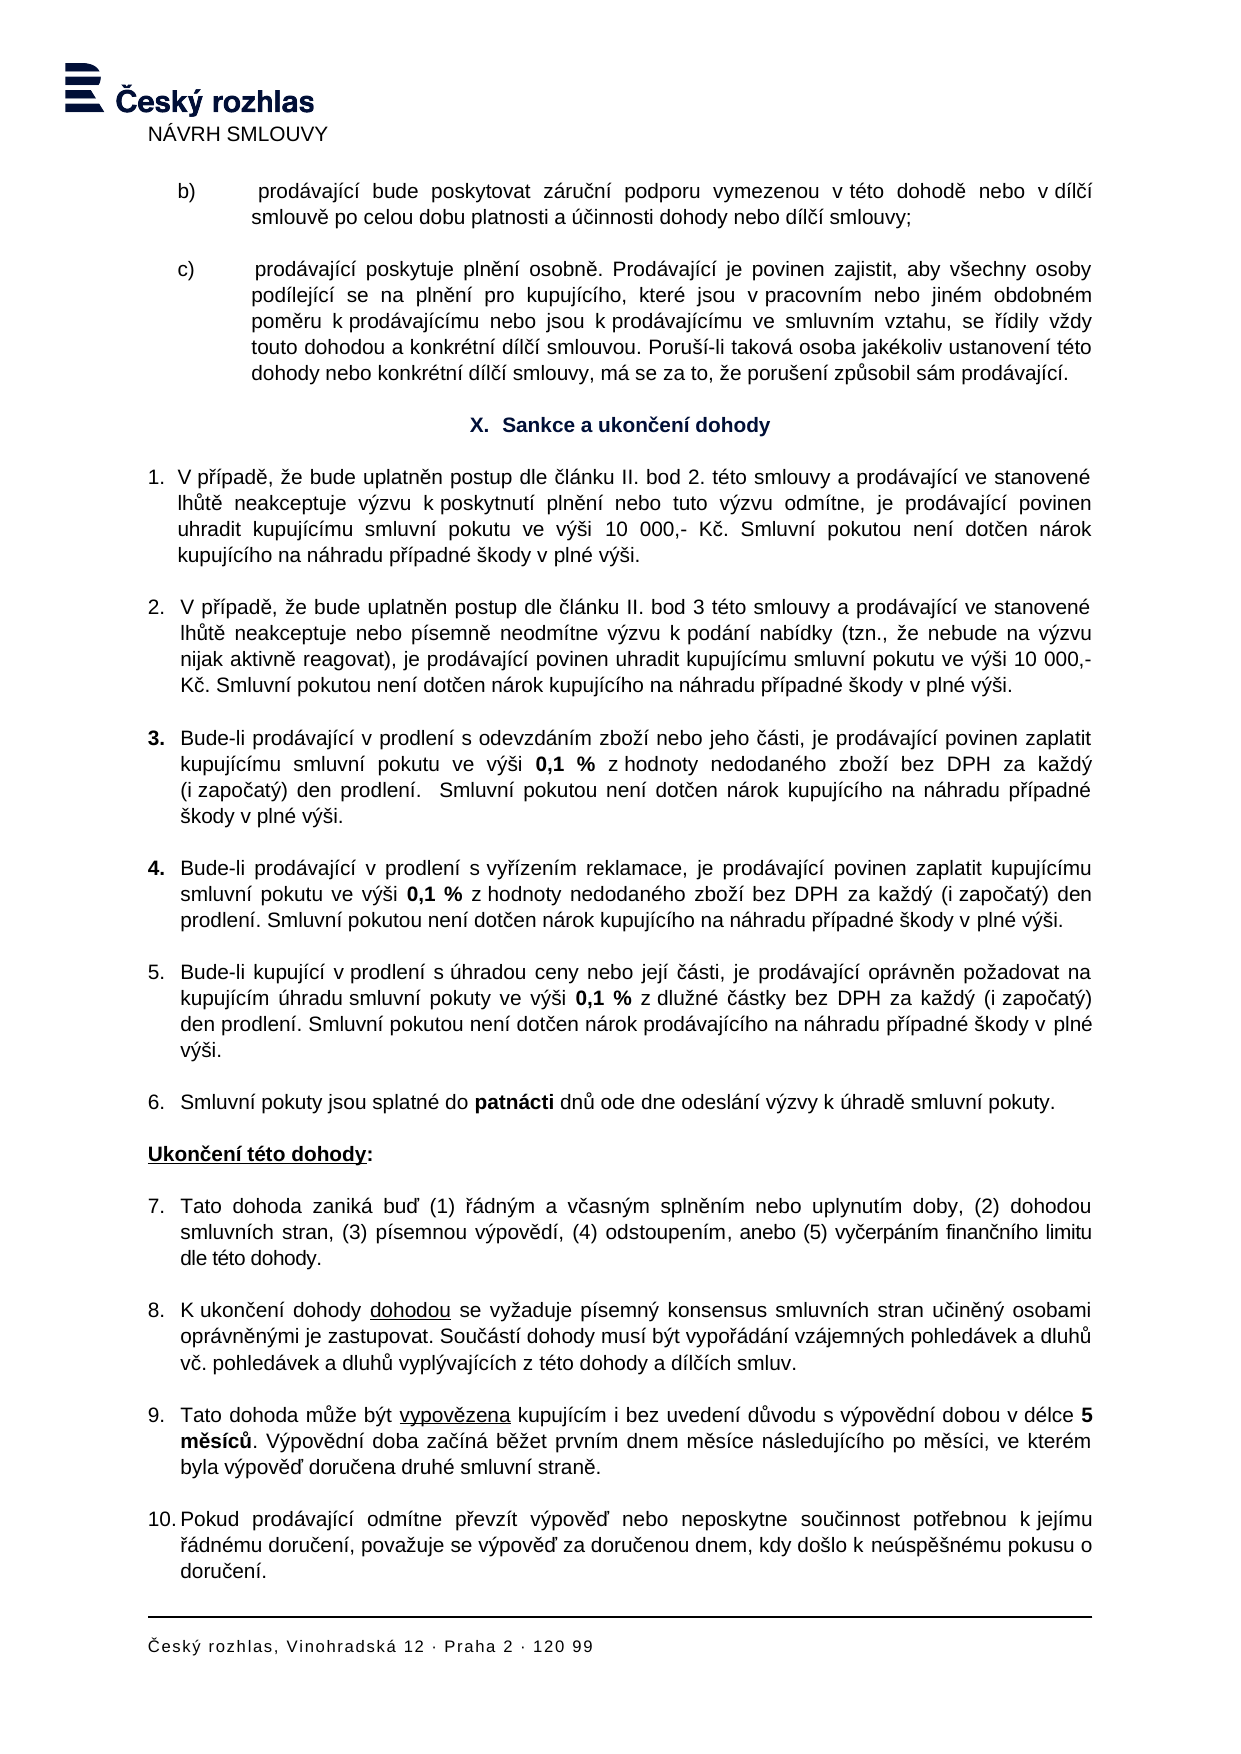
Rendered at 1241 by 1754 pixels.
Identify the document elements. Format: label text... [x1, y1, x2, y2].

subtitle Sankce a ukončení dohody [148, 412, 1092, 438]
list prodávající bude poskytovat záruční podporu vymezenou v této dohodě nebo v dílčí smlouvě po celou dobu platnosti a účinnosti dohody nebo dílčí smlouvy; [177, 177, 1092, 229]
list Pokud prodávající odmítne převzít výpověď nebo neposkytne součinnost potřebnou k jejímu řádnému doručení, považuje se výpověď za doručenou dnem, kdy došlo k neúspěšnému pokusu o doručení. [148, 1505, 1092, 1583]
list prodávající poskytuje plnění osobně. Prodávající je povinen zajistit, aby všechny osoby podílející se na plnění pro kupujícího, které jsou v pracovním nebo jiném obdobném poměru k prodávajícímu nebo jsou k prodávajícímu ve smluvním vztahu, se řídily vždy touto dohodou a konkrétní dílčí smlouvou. Poruší-li taková osoba jakékoliv ustanovení této dohody nebo konkrétní dílčí smlouvy, má se za to, že porušení způsobil sám prodávající. [177, 255, 1092, 386]
list K ukončení dohody dohodou se vyžaduje písemný konsensus smluvních stran učiněný osobami oprávněnými je zastupovat. Součástí dohody musí být vypořádání vzájemných pohledávek a dluhů vč. pohledávek a dluhů vyplývajících z této dohody a dílčích smluv. [148, 1297, 1092, 1375]
list Tato dohoda zaniká buď (1) řádným a včasným splněním nebo uplynutím doby, (2) dohodou smluvních stran, (3) písemnou výpovědí, (4) odstoupením, anebo (5) vyčerpáním finančního limitu dle této dohody. [148, 1193, 1092, 1271]
list Bude-li prodávající v prodlení s odevzdáním zboží nebo jeho části, je prodávající povinen zaplatit kupujícímu smluvní pokutu ve výši 0,1 % z hodnoty nedodaného zboží bez DPH za každý (i započatý) den prodlení. Smluvní pokutou není dotčen nárok kupujícího na náhradu případné škody v plné výši. [148, 724, 1092, 828]
list Tato dohoda může být vypovězena kupujícím i bez uvedení důvodu s výpovědní dobou v délce 5 měsíců. Výpovědní doba začíná běžet prvním dnem měsíce následujícího po měsíci, ve kterém byla výpověď doručena druhé smluvní straně. [148, 1401, 1092, 1479]
list Bude-li kupující v prodlení s úhradou ceny nebo její části, je prodávající oprávněn požadovat na kupujícím úhradu smluvní pokuty ve výši 0,1 % z dlužné částky bez DPH za každý (i započatý) den prodlení. Smluvní pokutou není dotčen nárok prodávajícího na náhradu případné škody v plné výši. [148, 958, 1092, 1063]
list Ukončení této dohody: [148, 1141, 1092, 1167]
list V případě, že bude uplatněn postup dle článku II. bod 2. této smlouvy a prodávající ve stanovené lhůtě neakceptuje výzvu k poskytnutí plnění nebo tuto výzvu odmítne, je prodávající povinen uhradit kupujícímu smluvní pokutu ve výši 10 000,- Kč. Smluvní pokutou není dotčen nárok kupujícího na náhradu případné škody v plné výši. [148, 464, 1092, 568]
list V případě, že bude uplatněn postup dle článku II. bod 3 této smlouvy a prodávající ve stanovené lhůtě neakceptuje nebo písemně neodmítne výzvu k podání nabídky (tzn., že nebude na výzvu nijak aktivně reagovat), je prodávající povinen uhradit kupujícímu smluvní pokutu ve výši 10 000,- Kč. Smluvní pokutou není dotčen nárok kupujícího na náhradu případné škody v plné výši. [148, 594, 1092, 698]
picture [65, 63, 314, 117]
list Smluvní pokuty jsou splatné do patnácti dnů ode dne odeslání výzvy k úhradě smluvní pokuty. [148, 1089, 1092, 1115]
list Bude-li prodávající v prodlení s vyřízením reklamace, je prodávající povinen zaplatit kupujícímu smluvní pokutu ve výši 0,1 % z hodnoty nedodaného zboží bez DPH za každý (i započatý) den prodlení. Smluvní pokutou není dotčen nárok kupujícího na náhradu případné škody v plné výši. [148, 854, 1092, 932]
